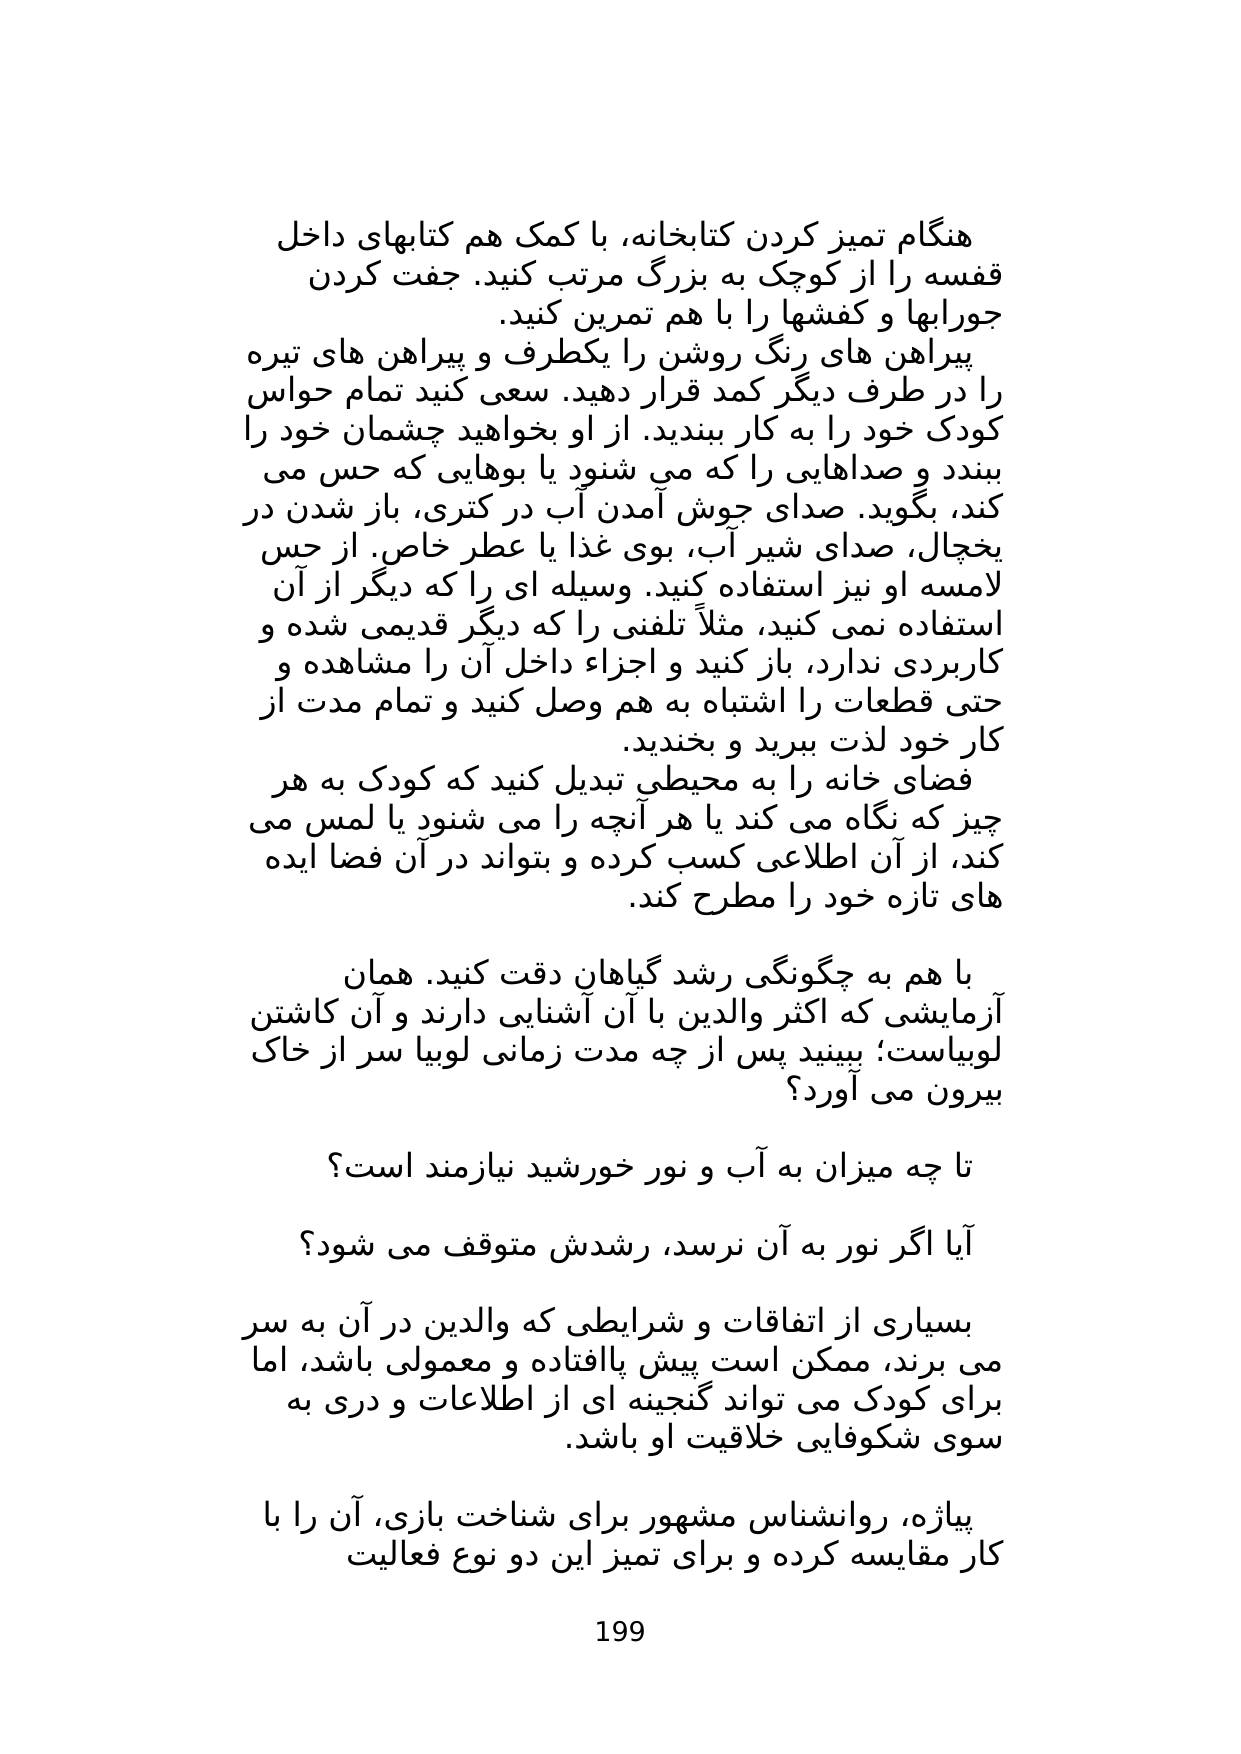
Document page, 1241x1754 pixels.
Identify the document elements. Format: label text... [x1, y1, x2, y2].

text هنگام تمیز کردن کتابخانه، با کمک هم کتابهای داخل قفسه را از کوچک به بزرگ مرتب کنید. جفت کردن جورابها و کفشها را با هم تمرین کنید. [236, 216, 1004, 332]
text با هم به چگونگی رشد گیاهان دقت کنید. همان آزمایشی که اکثر والدین با آن آشنایی دارند و آن کاشتن لوبیاست؛ ببینید پس از چه مدت زمانی لوبیا سر از خاک بیرون می آورد؟ [236, 953, 1004, 1109]
text تا چه میزان به آب و نور خورشید نیازمند است؟ [236, 1147, 1004, 1186]
text آیا اگر نور به آن نرسد، رشدش متوقف می شود؟ [236, 1224, 1004, 1263]
text بسیاری از اتفاقات و شرایطی که والدین در آن به سر می برند، ممکن است پیش پاافتاده و معمولی باشد، اما برای کودک می تواند گنجینه ای از اطلاعات و دری به سوی شکوفایی خلاقیت او باشد. [236, 1301, 1004, 1457]
text فضای خانه را به محیطی تبدیل کنید که کودک به هر چیز که نگاه می کند یا هر آنچه را می شنود یا لمس می کند، از آن اطلاعی کسب کرده و بتواند در آن فضا ایده های تازه خود را مطرح کند. [236, 759, 1004, 915]
text پیراهن های رنگ روشن را یکطرف و پیراهن های تیره را در طرف دیگر کمد قرار دهید. سعی کنید تمام حواس کودک خود را به کار ببندید. از او بخواهید چشمان خود را ببندد و صداهایی را که می شنود یا بوهایی که حس می کند، بگوید. صدای جوش آمدن آب در کتری، باز شدن در یخچال، صدای شیر آب، بوی غذا یا عطر خاص. از حس لامسه او نیز استفاده کنید. وسیله ای را که دیگر از آن استفاده نمی کنید، مثلاً تلفنی را که دیگر قدیمی شده و کاربردی ندارد، باز کنید و اجزاء داخل آن را مشاهده و حتی قطعات را اشتباه به هم وصل کنید و تمام مدت از کار خود لذت ببرید و بخندید. [236, 332, 1004, 759]
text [236, 1495, 1004, 1573]
